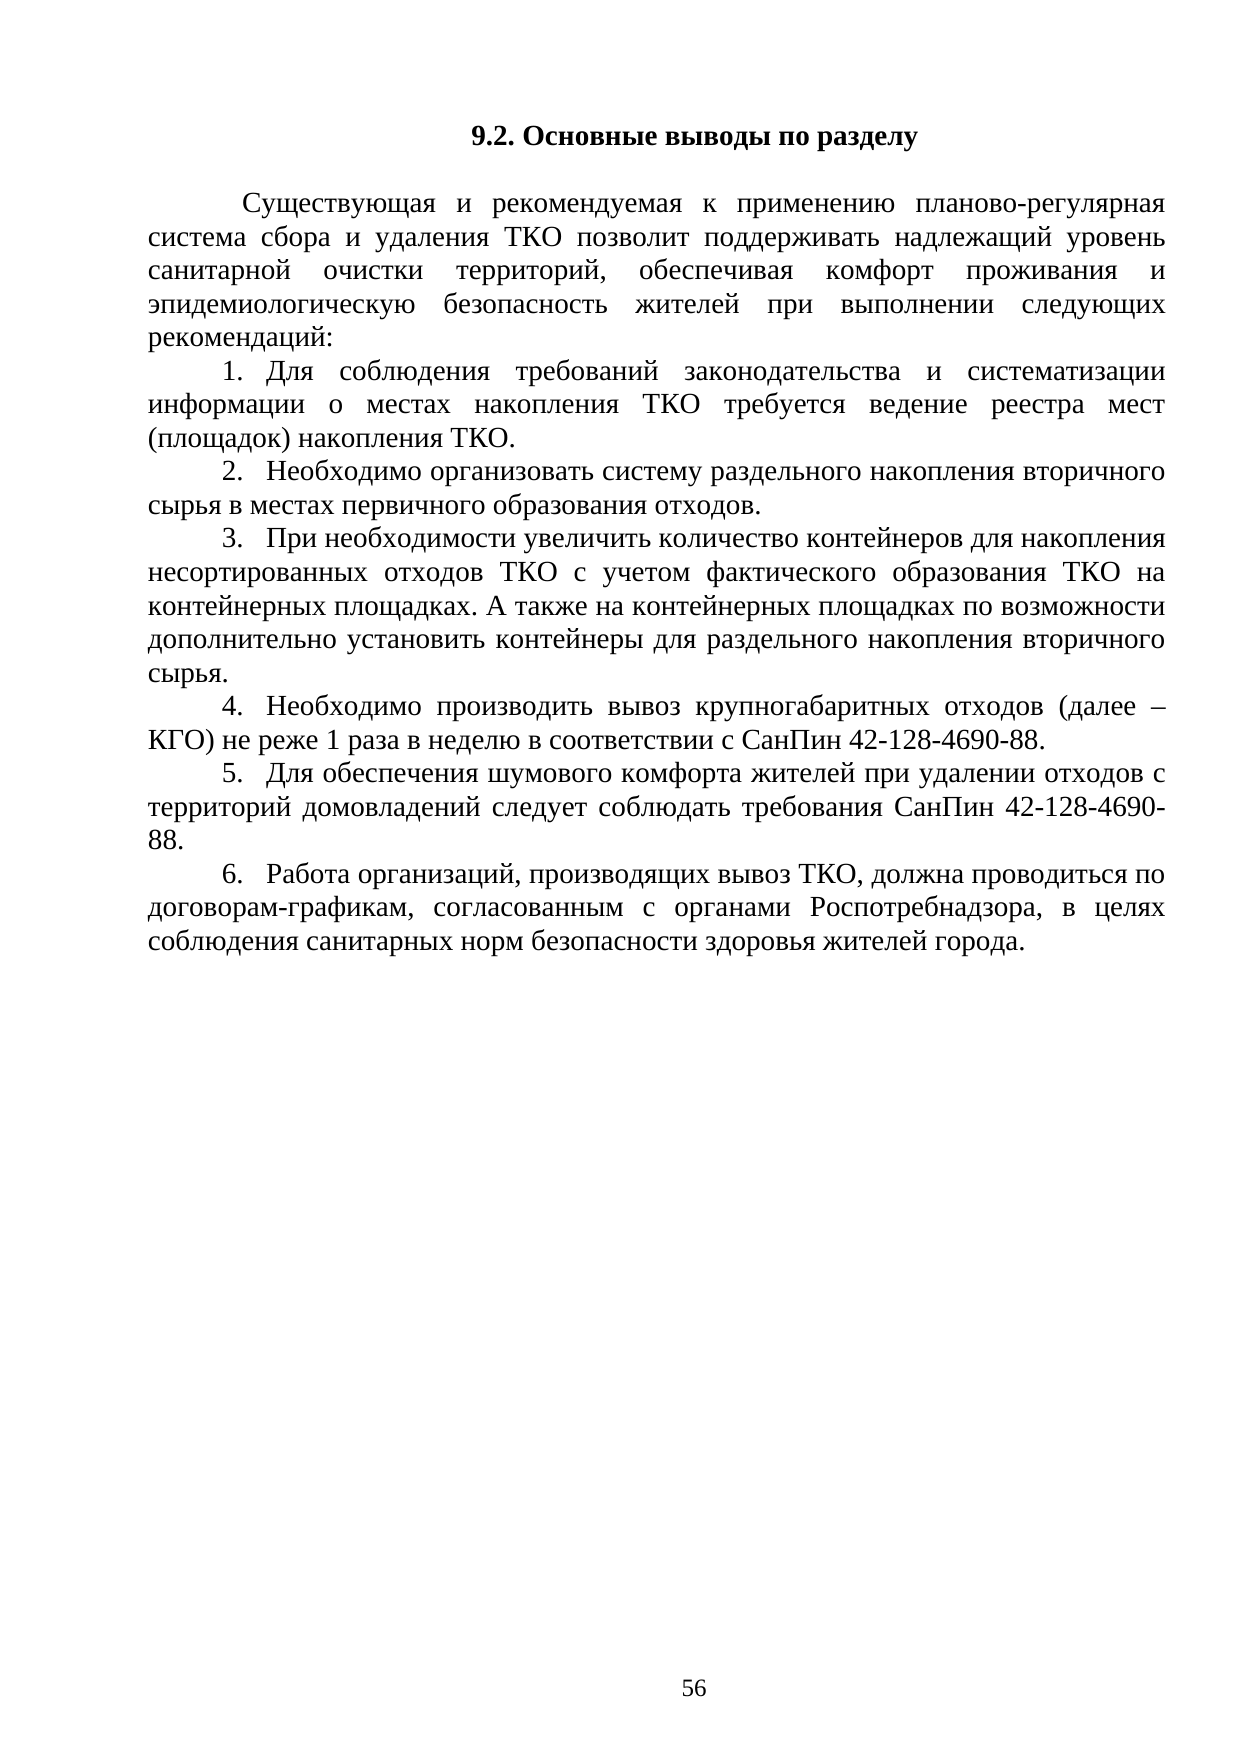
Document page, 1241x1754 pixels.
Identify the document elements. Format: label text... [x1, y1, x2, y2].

list При необходимости увеличить количество контейнеров для накопления несортированных отходов ТКО с учетом фактического образования ТКО на контейнерных площадках. А также на контейнерных площадках по возможности дополнительно установить контейнеры для раздельного накопления вторичного сырья. [148, 521, 1166, 688]
subtitle Для соблюдения требований законодательства и систематизации информации о местах накопления ТКО требуется ведение реестра мест (площадок) накопления ТКО. [148, 353, 1166, 453]
text 9.2. Основные выводы по разделу [223, 118, 1166, 152]
list Необходимо организовать систему раздельного накопления вторичного сырья в местах первичного образования отходов. [148, 453, 1166, 521]
list Необходимо производить вывоз крупногабаритных отходов (далее – КГО) не реже 1 раза в неделю в соответствии с СанПин 42-128-4690-88. [148, 688, 1166, 755]
list Работа организаций, производящих вывоз ТКО, должна проводиться по договорам-графикам, согласованным с органами Роспотребнадзора, в целях соблюдения санитарных норм безопасности здоровья жителей города. [148, 856, 1166, 957]
text Существующая и рекомендуемая к применению планово-регулярная система сбора и удаления ТКО позволит поддерживать надлежащий уровень санитарной очистки территорий, обеспечивая комфорт проживания и эпидемиологическую безопасность жителей при выполнении следующих рекомендаций: [148, 185, 1166, 353]
list Для обеспечения шумового комфорта жителей при удалении отходов с территорий домовладений следует соблюдать требования СанПин 42-128-4690-88. [148, 755, 1166, 856]
